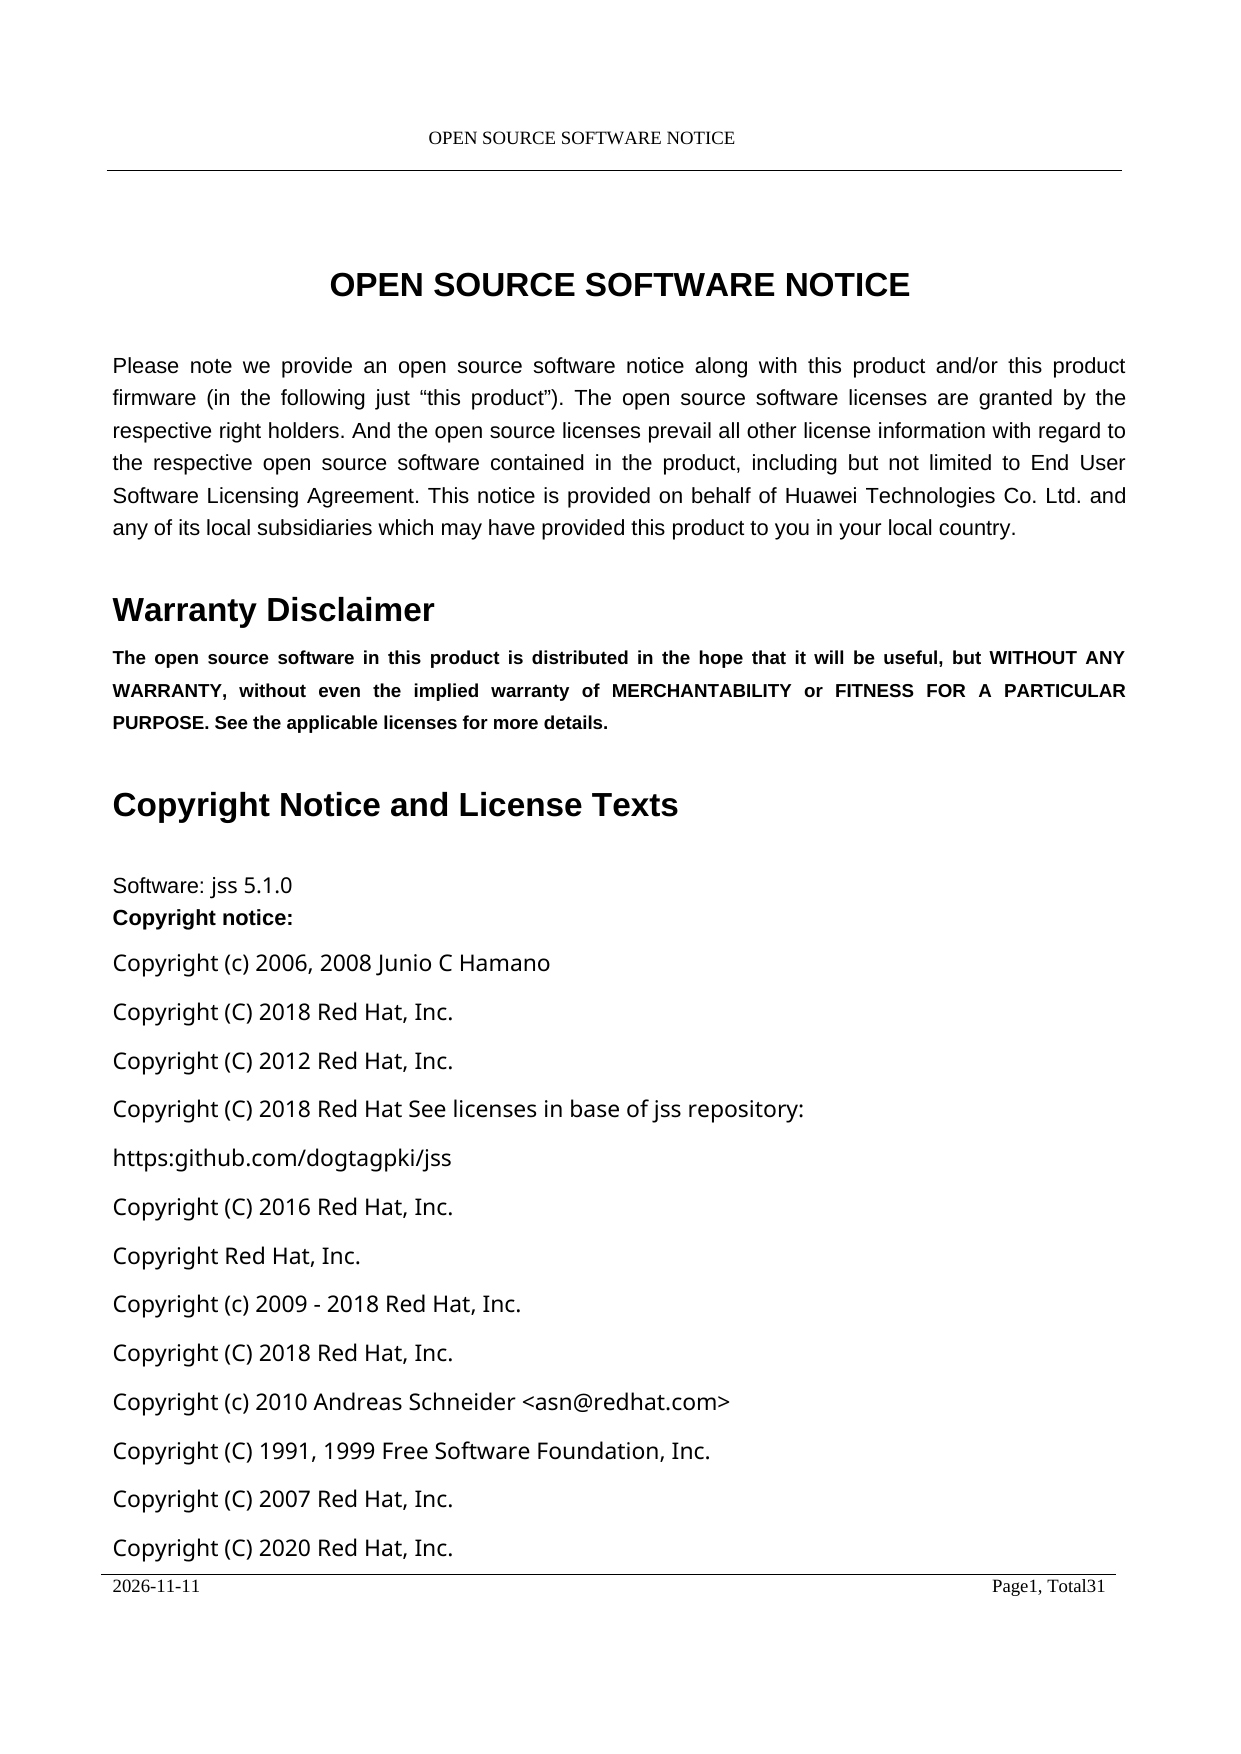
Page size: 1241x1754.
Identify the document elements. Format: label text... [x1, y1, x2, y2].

text Warranty Disclaimer [112, 576, 1128, 641]
text OPEN SOURCE SOFTWARE NOTICE [112, 251, 1128, 316]
text Copyright notice: [112, 901, 1128, 934]
text Copyright Notice and License Texts [112, 771, 1128, 836]
text Software: jss 5.1.0 [112, 869, 1128, 901]
text The open source software in this product is distributed in the hope that it will be useful, but WITHOUT ANY WARRANTY, without even the implied warranty of MERCHANTABILITY or FITNESS FOR A PARTICULAR PURPOSE. See the applicable licenses for more details. [112, 641, 1128, 739]
text Please note we provide an open source software notice along with this product and/or this product firmware (in the following just “this product”). The open source software licenses are granted by the respective right holders. And the open source licenses prevail all other license information with regard to the respective open source software contained in the product, including but not limited to End User Software Licensing Agreement. This notice is provided on behalf of Huawei Technologies Co. Ltd. and any of its local subsidiaries which may have provided this product to you in your local country. [112, 349, 1128, 544]
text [112, 947, 1128, 1564]
